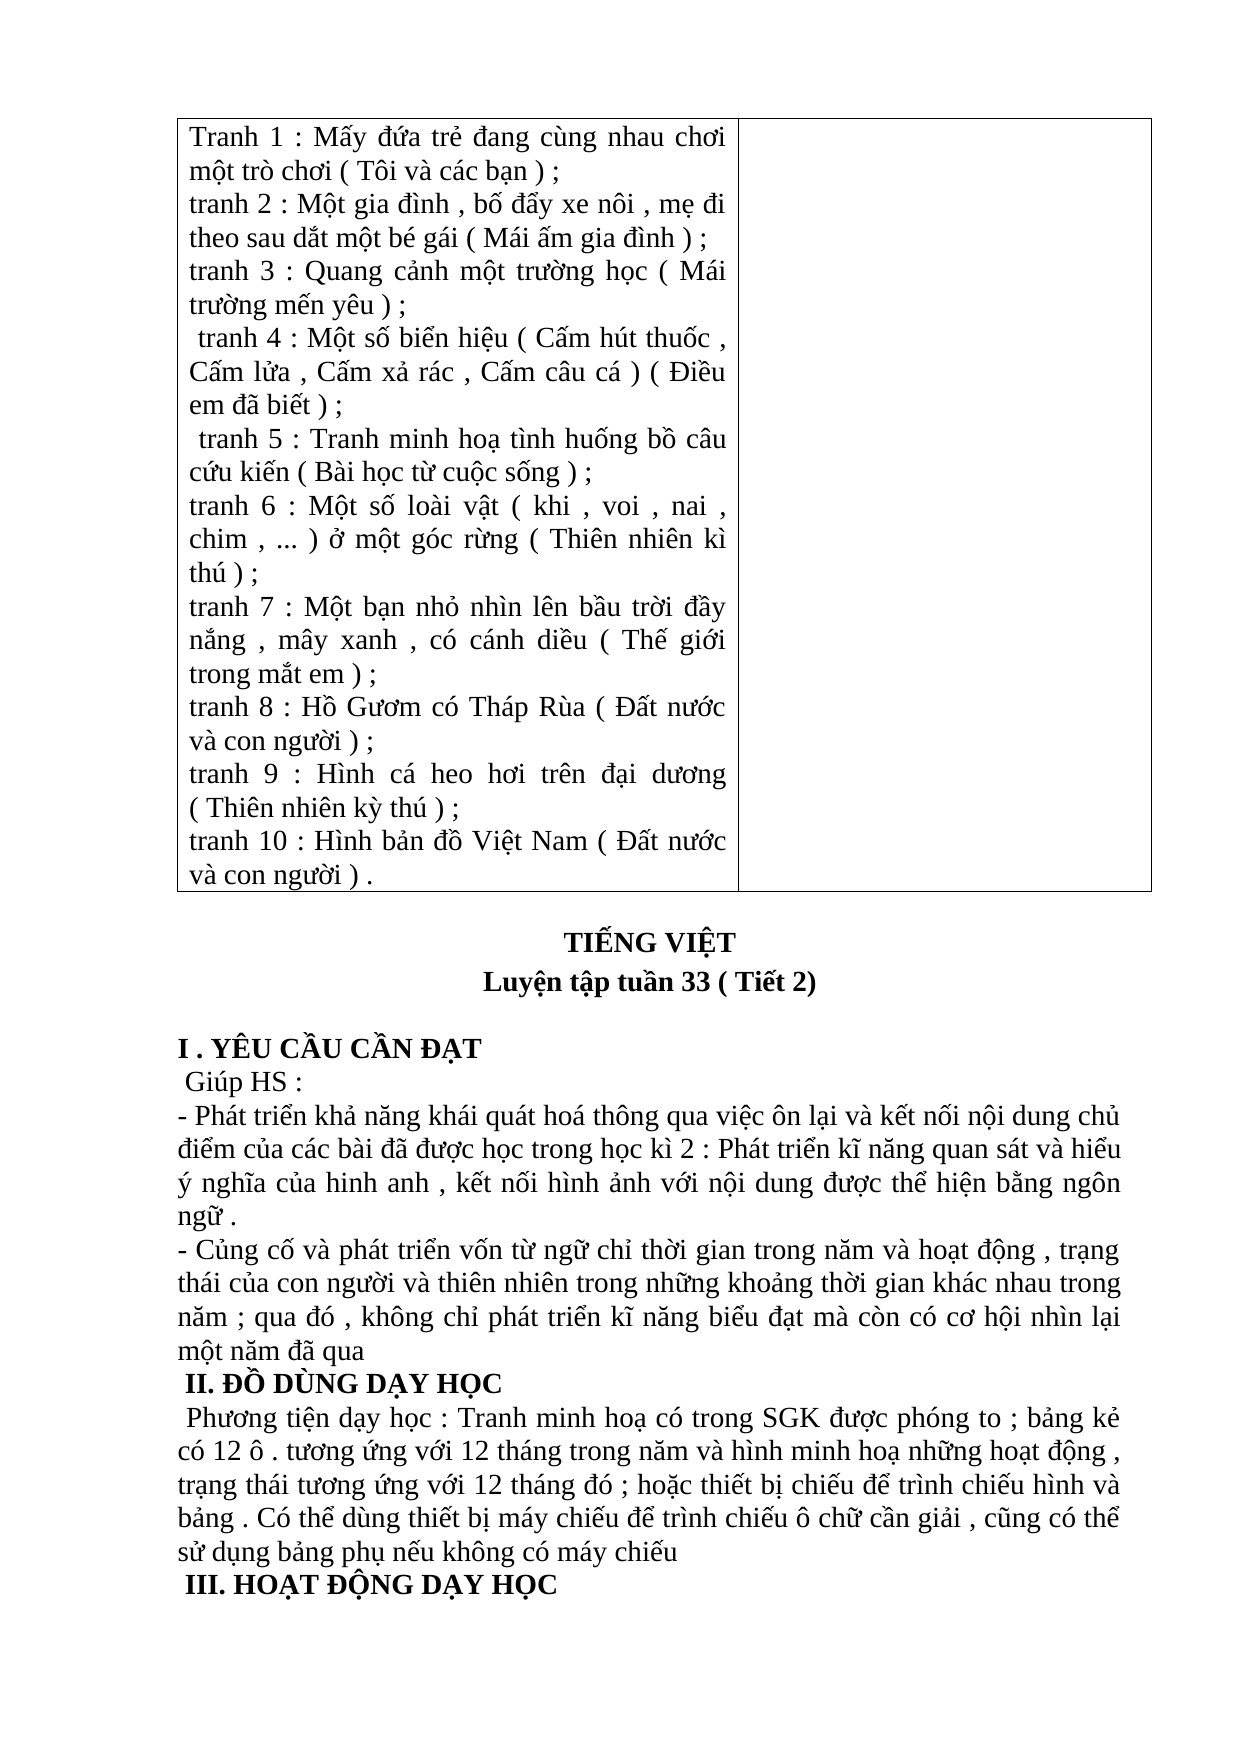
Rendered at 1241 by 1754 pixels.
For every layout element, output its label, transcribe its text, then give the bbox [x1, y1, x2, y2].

text Luyện tập tuần 33 ( Tiết 2) [177, 964, 1122, 997]
text III. HOẠT ĐỘNG DẠY HỌC [177, 1567, 1122, 1601]
text TIẾNG VIỆT [177, 925, 1122, 959]
text I . YÊU CẦU CẦN ĐẠT [177, 1031, 1122, 1064]
text Phương tiện dạy học : Tranh minh hoạ có trong SGK được phóng to ; bảng kẻ có 12 ô . tương ứng với 12 tháng trong năm và hình minh hoạ những hoạt động , trạng thái tương ứng với 12 tháng đó ; hoặc thiết bị chiếu để trình chiếu hình và bảng . Có thể dùng thiết bị máy chiếu để trình chiếu ô chữ cần giải , cũng có thể sử dụng bảng phụ nếu không có máy chiếu [177, 1400, 1122, 1567]
text - Phát triển khả năng khái quát hoá thông qua việc ôn lại và kết nối nội dung chủ điểm của các bài đã được học trong học kì 2 : Phát triển kĩ năng quan sát và hiểu ý nghĩa của hinh anh , kết nối hình ảnh với nội dung được thể hiện bằng ngôn ngữ . [177, 1098, 1122, 1232]
text - Củng cố và phát triển vốn từ ngữ chỉ thời gian trong năm và hoạt động , trạng thái của con người và thiên nhiên trong những khoảng thời gian khác nhau trong năm ; qua đó , không chỉ phát triển kĩ năng biểu đạt mà còn có cơ hội nhìn lại một năm đã qua [177, 1232, 1122, 1366]
text II. ĐỒ DÙNG DẠY HỌC [177, 1366, 1122, 1400]
text Giúp HS : [177, 1064, 1122, 1098]
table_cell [178, 119, 738, 891]
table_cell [739, 119, 1151, 891]
